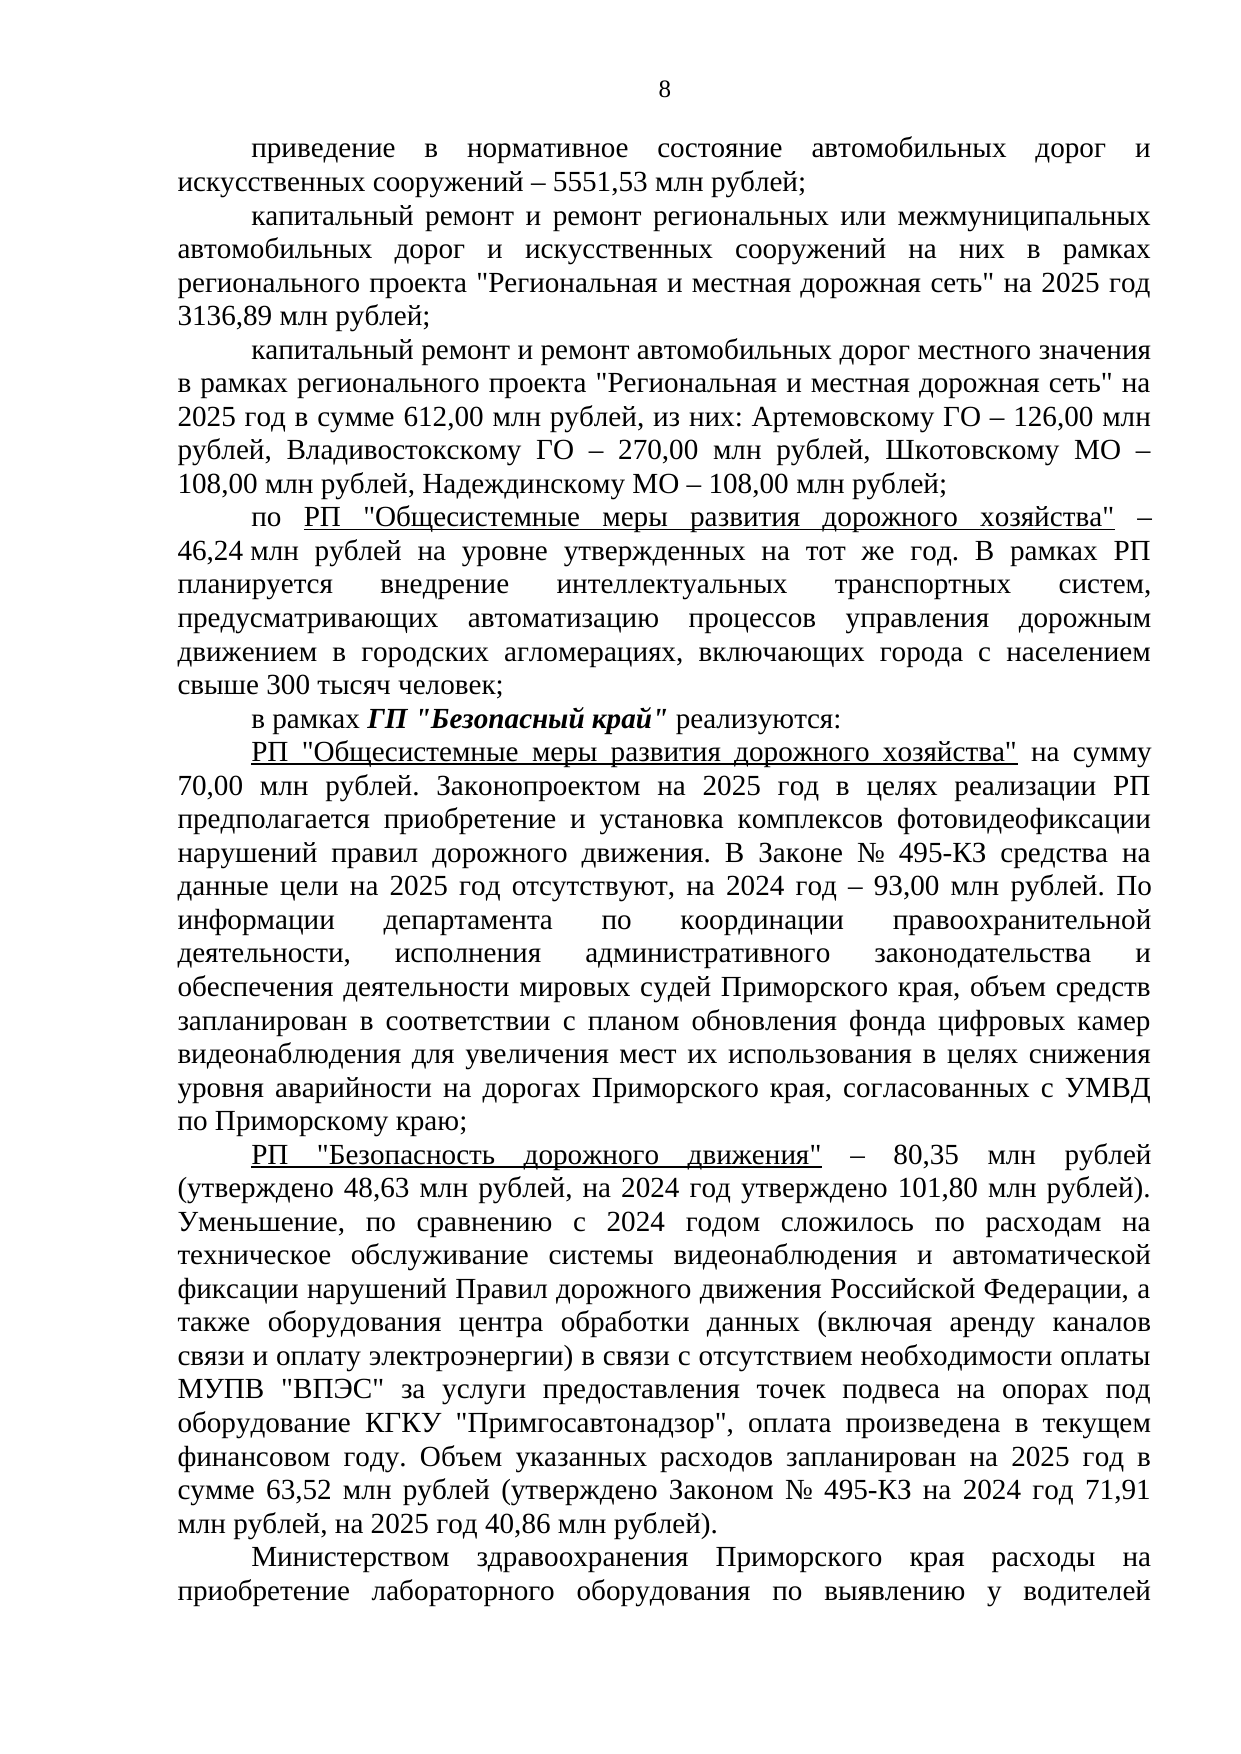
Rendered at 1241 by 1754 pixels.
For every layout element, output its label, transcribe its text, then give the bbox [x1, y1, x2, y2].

text в рамках ГП "Безопасный край" реализуются: [177, 701, 1152, 734]
text капитальный ремонт и ремонт автомобильных дорог местного значения в рамках регионального проекта "Региональная и местная дорожная сеть" на 2025 год в сумме 612,00 млн рублей, из них: Артемовскому ГО – 126,00 млн рублей, Владивостокскому ГО – 270,00 млн рублей, Шкотовскому МО – 108,00 млн рублей, Надеждинскому МО – 108,00 млн рублей; [177, 332, 1152, 499]
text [177, 1539, 1152, 1606]
text капитальный ремонт и ремонт региональных или межмуниципальных автомобильных дорог и искусственных сооружений на них в рамках регионального проекта "Региональная и местная дорожная сеть" на 2025 год 3136,89 млн рублей; [177, 198, 1152, 332]
text по РП "Общесистемные меры развития дорожного хозяйства" – 46,24 млн рублей на уровне утвержденных на тот же год. В рамках РП планируется внедрение интеллектуальных транспортных систем, предусматривающих автоматизацию процессов управления дорожным движением в городских агломерациях, включающих города с населением свыше 300 тысяч человек; [177, 499, 1152, 701]
text РП "Общесистемные меры развития дорожного хозяйства" на сумму 70,00 млн рублей. Законопроектом на 2025 год в целях реализации РП предполагается приобретение и установка комплексов фотовидеофиксации нарушений правил дорожного движения. В Законе № 495-КЗ средства на данные цели на 2025 год отсутствуют, на 2024 год – 93,00 млн рублей. По информации департамента по координации правоохранительной деятельности, исполнения административного законодательства и обеспечения деятельности мировых судей Приморского края, объем средств запланирован в соответствии с планом обновления фонда цифровых камер видеонаблюдения для увеличения мест их использования в целях снижения уровня аварийности на дорогах Приморского края, согласованных с УМВД по Приморскому краю; [177, 734, 1152, 1137]
text приведение в нормативное состояние автомобильных дорог и искусственных сооружений – 5551,53 млн рублей; [177, 131, 1152, 198]
text РП "Безопасность дорожного движения" – 80,35 млн рублей (утверждено 48,63 млн рублей, на 2024 год утверждено 101,80 млн рублей). Уменьшение, по сравнению с 2024 годом сложилось по расходам на техническое обслуживание системы видеонаблюдения и автоматической фиксации нарушений Правил дорожного движения Российской Федерации, а также оборудования центра обработки данных (включая аренду каналов связи и оплату электроэнергии) в связи с отсутствием необходимости оплаты МУПВ "ВПЭС" за услуги предоставления точек подвеса на опорах под оборудование КГКУ "Примгосавтонадзор", оплата произведена в текущем финансовом году. Объем указанных расходов запланирован на 2025 год в сумме 63,52 млн рублей (утверждено Законом № 495-КЗ на 2024 год 71,91 млн рублей, на 2025 год 40,86 млн рублей). [177, 1137, 1152, 1539]
